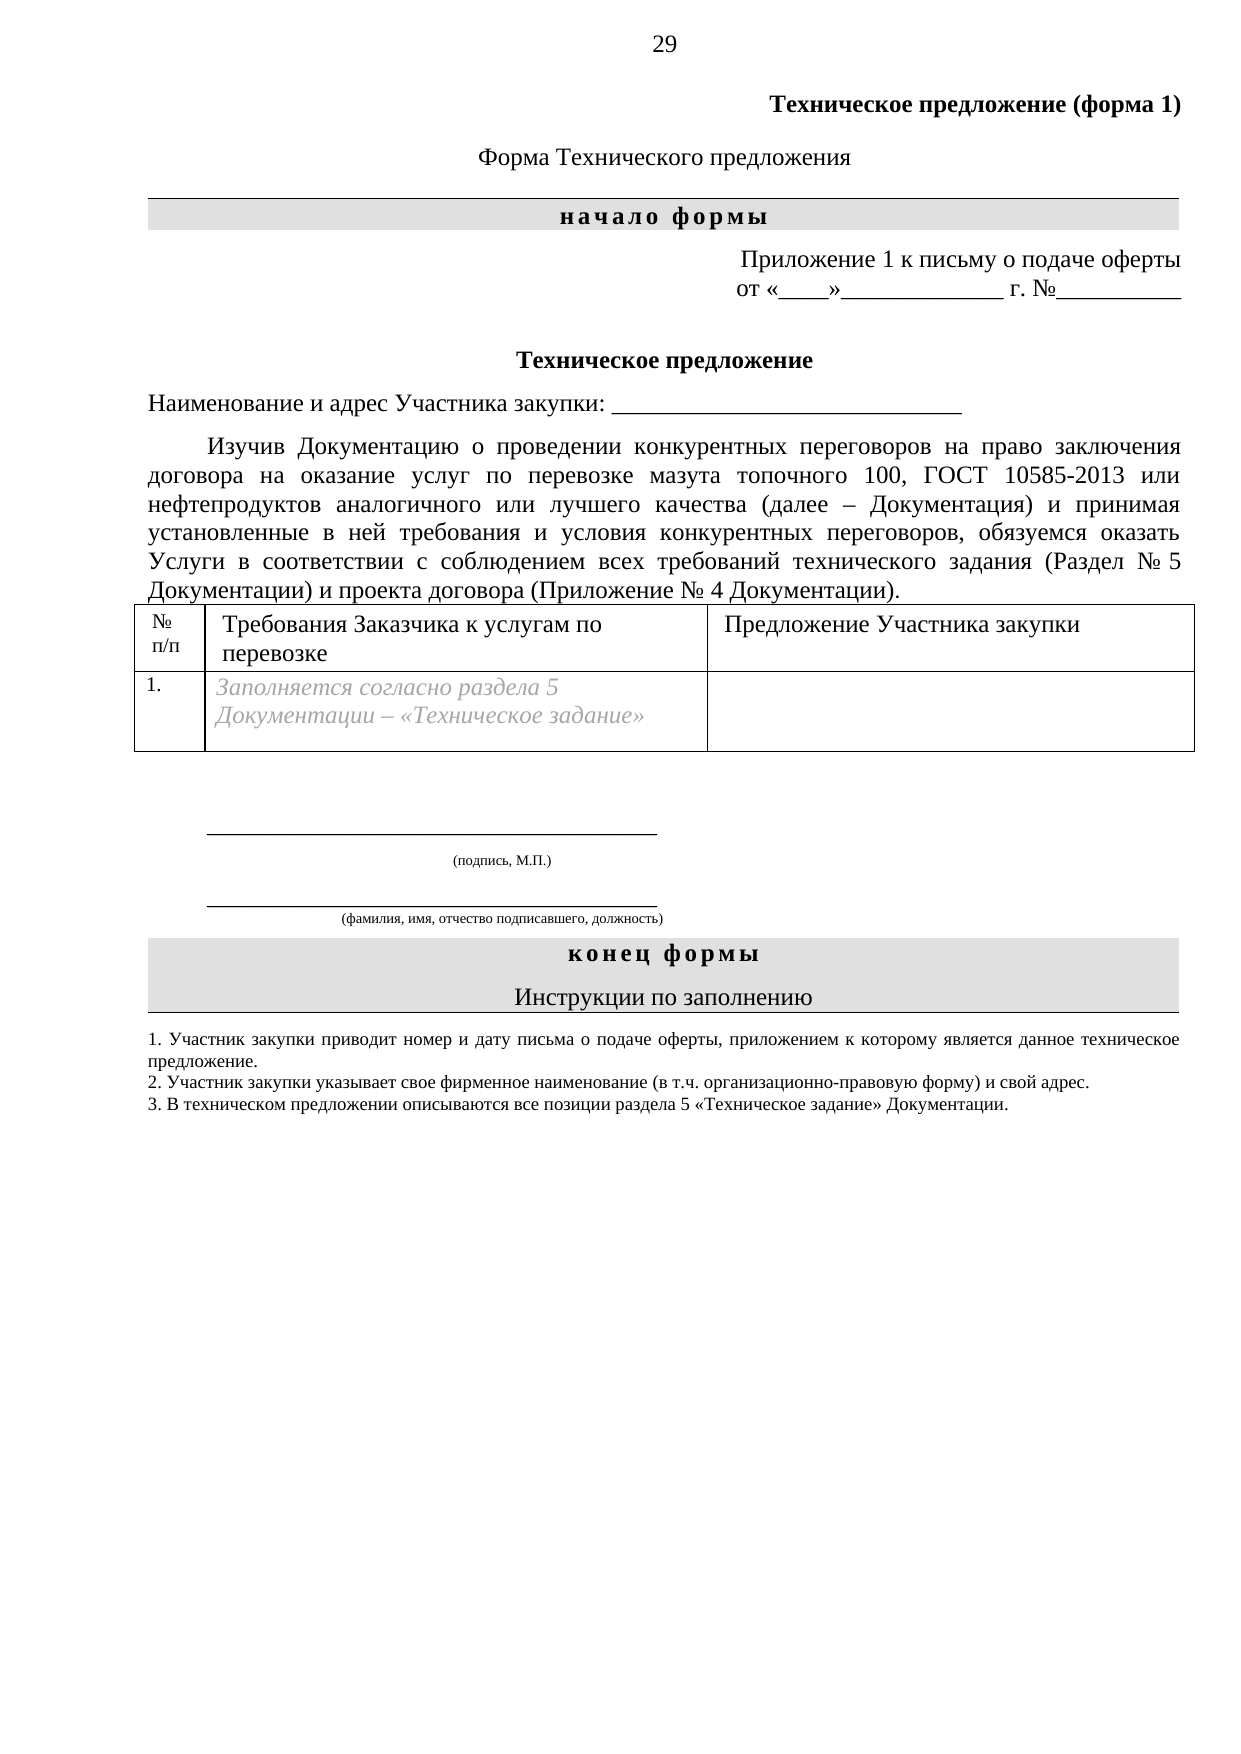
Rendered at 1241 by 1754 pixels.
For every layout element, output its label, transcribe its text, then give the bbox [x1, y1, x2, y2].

table_header № п/п [135, 605, 204, 671]
text Техническое предложение [148, 345, 1181, 374]
text 1. Участник закупки приводит номер и дату письма о подаче оферты, приложением к которому является данное техническое предложение. [148, 1028, 1181, 1071]
text ____________________________________ [148, 881, 1181, 910]
text Техническое предложение (форма 2) [185, 89, 1181, 117]
text Форма Технического предложения [148, 142, 1181, 171]
table_cell [135, 672, 204, 751]
table_header Требования Заказчика к услугам по перевозке [206, 605, 707, 671]
text 3. В техническом предложении описываются все позиции раздела 5 «Техническое задание» Документации. [148, 1093, 1181, 1114]
text (фамилия, имя, отчество подписавшего, должность) [148, 910, 797, 938]
table_cell [708, 672, 1194, 751]
text начало формы [148, 199, 1179, 230]
text конец формы [148, 938, 1179, 967]
table_header Предложение Участника закупки [708, 605, 1194, 671]
table_cell Заполняется согласно раздела 5 Документации – «Техническое задание» [206, 672, 707, 751]
text Приложение 2 к письму о подаче оферты от «____»_____________ г. №__________ [148, 244, 1181, 302]
text Инструкции по заполнению [148, 982, 1179, 1012]
text (подпись, М.П.) [148, 852, 797, 881]
text 2. Участник закупки указывает свое фирменное наименование (в т.ч. организационно-правовую форму) и свой адрес. [148, 1071, 1181, 1093]
text Наименование и адрес Участника закупки: ____________________________ [148, 388, 1181, 417]
text Изучив Документацию о проведении конкурентных переговоров на право заключения договора на оказание услуг по перевозке мазута топочного 100, ГОСТ 10585-2013 или нефтепродуктов аналогичного или лучшего качества (далее – Документация) и принимая установленные в ней требования и условия конкурентных переговоров, обязуемся оказать Услуги в соответствии с соблюдением всех требований технического задания (Раздел № 5 Документации) и проекта договора (Приложение № 4 Документации). [148, 431, 1181, 604]
text ____________________________________ [148, 809, 1181, 838]
